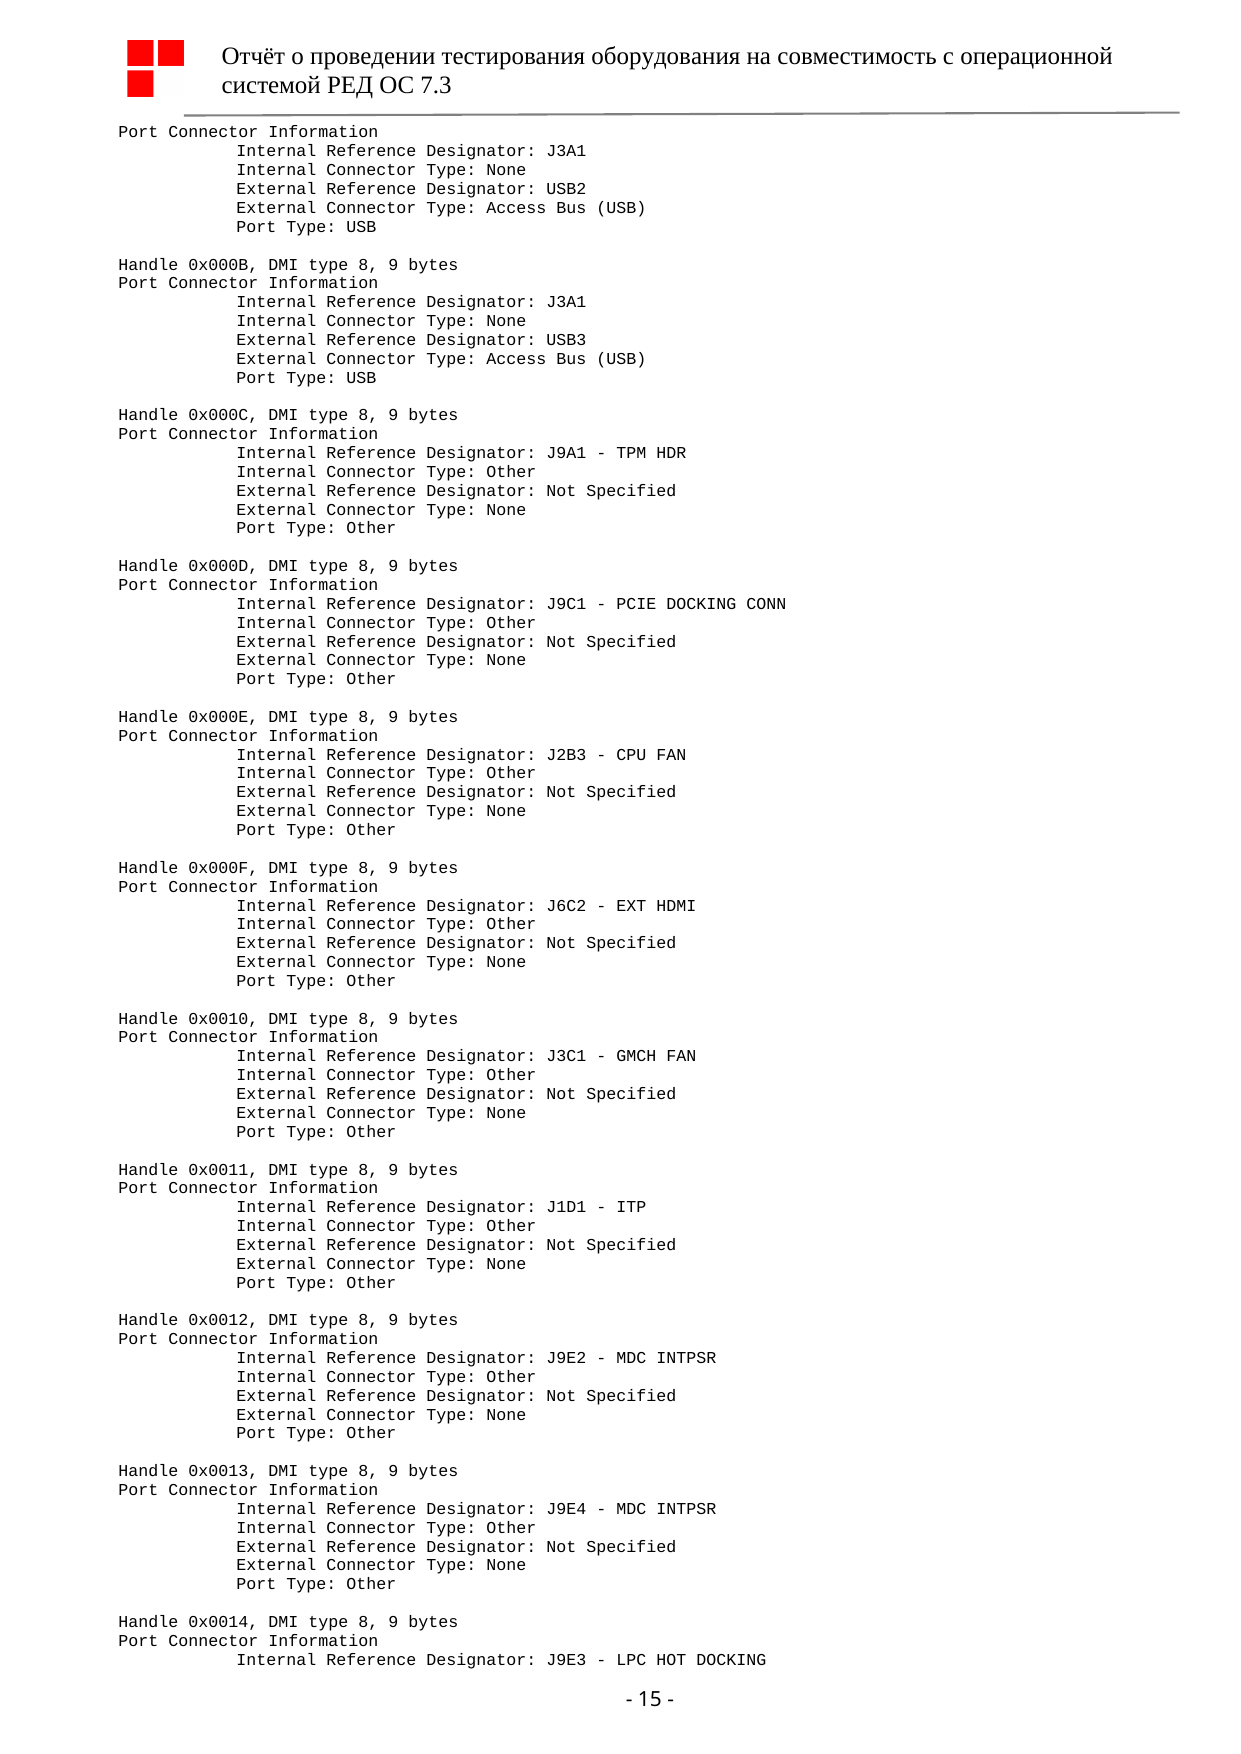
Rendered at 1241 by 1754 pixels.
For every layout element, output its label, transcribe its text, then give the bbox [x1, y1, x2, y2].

text Internal Connector Type: None [118, 313, 1181, 331]
text External Reference Designator: Not Specified [118, 1086, 1181, 1104]
text Handle 0x0013, DMI type 8, 9 bytes [118, 1463, 1181, 1482]
text Internal Connector Type: Other [118, 1519, 1181, 1538]
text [118, 199, 1181, 218]
text External Connector Type: Access Bus (USB) [118, 350, 1181, 369]
text Port Type: Other [118, 972, 1181, 991]
text Internal Connector Type: Other [118, 614, 1181, 633]
text Port Connector Information [118, 1331, 1181, 1349]
text Port Connector Information [118, 878, 1181, 897]
text External Reference Designator: USB3 [118, 331, 1181, 350]
text Internal Connector Type: Other [118, 1218, 1181, 1236]
text Internal Connector Type: Other [118, 1067, 1181, 1086]
text Internal Reference Designator: J9A1 - TPM HDR [118, 444, 1181, 463]
text Internal Reference Designator: J3C1 - GMCH FAN [118, 1048, 1181, 1067]
text Port Connector Information [118, 124, 1181, 143]
text External Connector Type: None [118, 1255, 1181, 1274]
text External Connector Type: None [118, 501, 1181, 520]
text Internal Reference Designator: J1D1 - ITP [118, 1199, 1181, 1218]
text External Reference Designator: Not Specified [118, 935, 1181, 954]
text Port Type: Other [118, 520, 1181, 539]
text Handle 0x0010, DMI type 8, 9 bytes [118, 1010, 1181, 1029]
text Handle 0x000F, DMI type 8, 9 bytes [118, 859, 1181, 878]
text Internal Reference Designator: J3A1 [118, 294, 1181, 313]
text Port Connector Information [118, 727, 1181, 746]
text External Connector Type: None [118, 954, 1181, 972]
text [118, 1538, 1181, 1557]
text Port Connector Information [118, 275, 1181, 294]
text Port Connector Information [118, 1029, 1181, 1048]
text Internal Reference Designator: J6C2 - EXT HDMI [118, 897, 1181, 916]
text Port Type: Other [118, 1425, 1181, 1444]
text Port Type: Other [118, 822, 1181, 841]
text External Connector Type: None [118, 803, 1181, 822]
text Port Connector Information [118, 426, 1181, 444]
text Handle 0x000C, DMI type 8, 9 bytes [118, 407, 1181, 426]
text Internal Connector Type: Other [118, 1368, 1181, 1387]
text Port Connector Information [118, 1482, 1181, 1500]
text Internal Reference Designator: J9E2 - MDC INTPSR [118, 1349, 1181, 1368]
text Port Type: Other [118, 671, 1181, 690]
text Internal Reference Designator: J2B3 - CPU FAN [118, 746, 1181, 765]
text Handle 0x000E, DMI type 8, 9 bytes [118, 708, 1181, 727]
text Handle 0x000D, DMI type 8, 9 bytes [118, 558, 1181, 577]
text Internal Reference Designator: J9E4 - MDC INTPSR [118, 1500, 1181, 1519]
text Internal Reference Designator: J9E3 - LPC HOT DOCKING [118, 1651, 1181, 1670]
text Handle 0x0014, DMI type 8, 9 bytes [118, 1613, 1181, 1632]
text External Connector Type: None [118, 1104, 1181, 1123]
text Internal Reference Designator: J3A1 [118, 143, 1181, 162]
text Port Connector Information [118, 1632, 1181, 1651]
text Port Type: USB [118, 218, 1181, 237]
text Port Type: Other [118, 1274, 1181, 1293]
text Port Type: USB [118, 369, 1181, 388]
text Handle 0x0011, DMI type 8, 9 bytes [118, 1161, 1181, 1180]
text External Reference Designator: Not Specified [118, 633, 1181, 652]
text Internal Connector Type: None [118, 162, 1181, 181]
text Port Connector Information [118, 1180, 1181, 1199]
text Handle 0x0012, DMI type 8, 9 bytes [118, 1312, 1181, 1331]
text External Reference Designator: Not Specified [118, 784, 1181, 803]
text External Reference Designator: Not Specified [118, 482, 1181, 501]
text External Reference Designator: USB2 [118, 181, 1181, 199]
text Internal Reference Designator: J9C1 - PCIE DOCKING CONN [118, 595, 1181, 614]
text External Reference Designator: Not Specified [118, 1236, 1181, 1255]
text Internal Connector Type: Other [118, 765, 1181, 784]
text External Connector Type: None [118, 1557, 1181, 1576]
picture [127, 40, 184, 97]
text Internal Connector Type: Other [118, 463, 1181, 482]
text Internal Connector Type: Other [118, 916, 1181, 935]
text Port Type: Other [118, 1576, 1181, 1595]
text External Connector Type: None [118, 652, 1181, 671]
text External Connector Type: None [118, 1406, 1181, 1425]
text Handle 0x000B, DMI type 8, 9 bytes [118, 256, 1181, 275]
text Port Connector Information [118, 577, 1181, 595]
text Port Type: Other [118, 1123, 1181, 1142]
text External Reference Designator: Not Specified [118, 1387, 1181, 1406]
